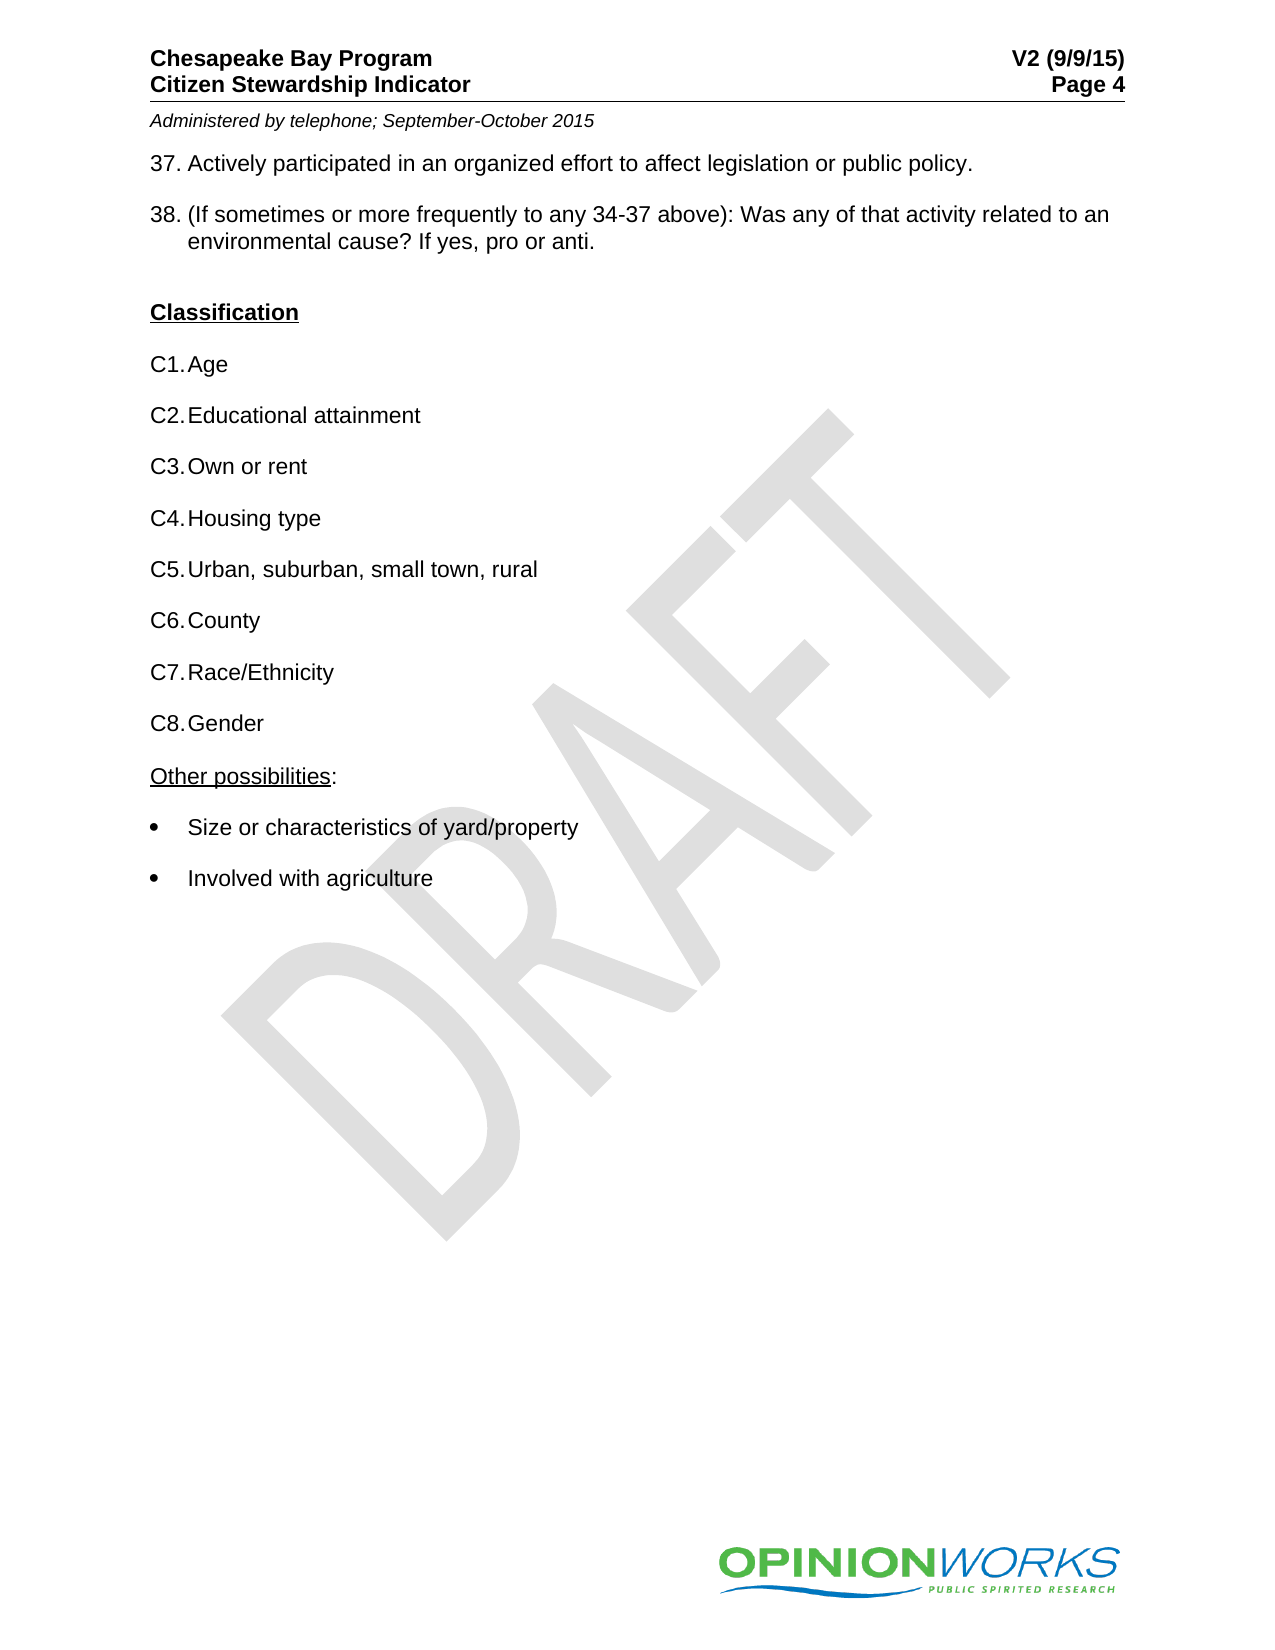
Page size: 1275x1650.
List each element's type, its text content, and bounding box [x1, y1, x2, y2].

text C6. County [150, 607, 1125, 634]
text C8. Gender [150, 710, 1125, 736]
text Classification [150, 299, 1125, 326]
text C5. Urban, suburban, small town, rural [150, 556, 1125, 582]
text C7. Race/Ethnicity [150, 659, 1125, 685]
picture [709, 1531, 1125, 1605]
list Involved with agriculture [150, 865, 1125, 892]
text Other possibilities: [150, 763, 1125, 789]
text C4. Housing type [150, 504, 1125, 531]
list Size or characteristics of yard/property [150, 814, 1125, 840]
list Actively participated in an organized effort to affect legislation or public policy. [150, 150, 1125, 176]
list (If sometimes or more frequently to any 34-37 above): Was any of that activity related to an environmental cause? If yes, pro or anti. [150, 201, 1125, 254]
text C2. Educational attainment [150, 402, 1125, 428]
text C3. Own or rent [150, 453, 1125, 479]
text C1. Age [150, 351, 1125, 377]
